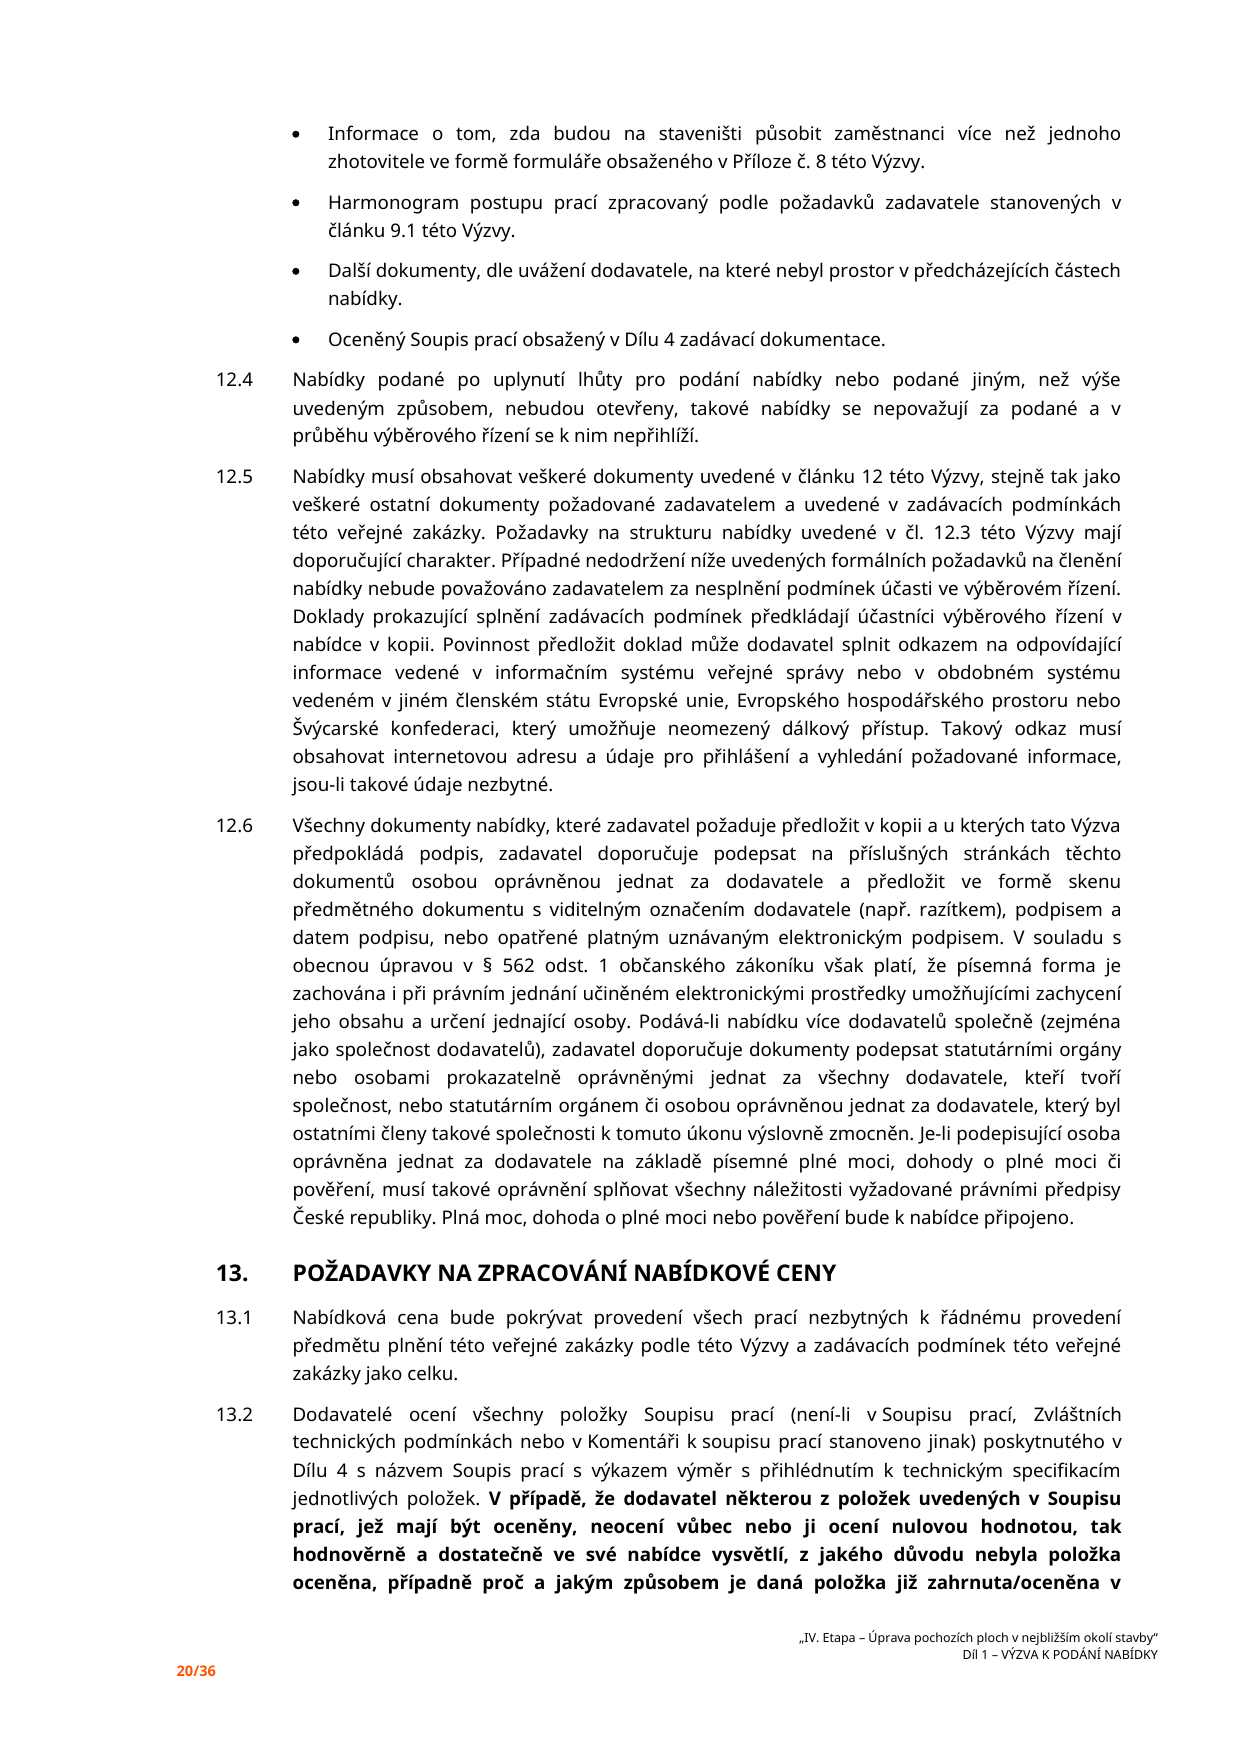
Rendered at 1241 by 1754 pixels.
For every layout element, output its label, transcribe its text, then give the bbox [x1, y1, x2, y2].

text Informace o tom, zda budou na staveništi působit zaměstnanci více než jednoho zhotovitele ve formě formuláře obsaženého v Příloze č. 8 této Výzvy. [292, 121, 1122, 174]
text Nabídky podané po uplynutí lhůty pro podání nabídky nebo podané jiným, než výše uvedeným způsobem, nebudou otevřeny, takové nabídky se nepovažují za podané a v průběhu výběrového řízení se k nim nepřihlíží. [216, 367, 1122, 448]
text POŽADAVKY NA ZPRACOVÁNÍ NABÍDKOVÉ CENY [216, 1257, 1122, 1289]
text Další dokumenty, dle uvážení dodavatele, na které nebyl prostor v předcházejících částech nabídky. [292, 258, 1122, 311]
text Nabídková cena bude pokrývat provedení všech prací nezbytných k řádnému provedení předmětu plnění této veřejné zakázky podle této Výzvy a zadávacích podmínek této veřejné zakázky jako celku. [216, 1304, 1122, 1386]
text Harmonogram postupu prací zpracovaný podle požadavků zadavatele stanovených v článku 9.1 této Výzvy. [292, 189, 1122, 243]
text Nabídky musí obsahovat veškeré dokumenty uvedené v článku 12 této Výzvy, stejně tak jako veškeré ostatní dokumenty požadované zadavatelem a uvedené v zadávacích podmínkách této veřejné zakázky. Požadavky na strukturu nabídky uvedené v čl. 12.3 této Výzvy mají doporučující charakter. Případné nedodržení níže uvedených formálních požadavků na členění nabídky nebude považováno zadavatelem za nesplnění podmínek účasti ve výběrovém řízení. Doklady prokazující splnění zadávacích podmínek předkládají účastníci výběrového řízení v nabídce v kopii. Povinnost předložit doklad může dodavatel splnit odkazem na odpovídající informace vedené v informačním systému veřejné správy nebo v obdobném systému vedeném v jiném členském státu Evropské unie, Evropského hospodářského prostoru nebo Švýcarské konfederaci, který umožňuje neomezený dálkový přístup. Takový odkaz musí obsahovat internetovou adresu a údaje pro přihlášení a vyhledání požadované informace, jsou-li takové údaje nezbytné. [216, 463, 1122, 797]
text Oceněný Soupis prací obsažený v Dílu 4 zadávací dokumentace. [292, 326, 1122, 352]
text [216, 1401, 1122, 1594]
text Všechny dokumenty nabídky, které zadavatel požaduje předložit v kopii a u kterých tato Výzva předpokládá podpis, zadavatel doporučuje podepsat na příslušných stránkách těchto dokumentů osobou oprávněnou jednat za dodavatele a předložit ve formě skenu předmětného dokumentu s viditelným označením dodavatele (např. razítkem), podpisem a datem podpisu, nebo opatřené platným uznávaným elektronickým podpisem. V souladu s obecnou úpravou v § 562 odst. 1 občanského zákoníku však platí, že písemná forma je zachována i při právním jednání učiněném elektronickými prostředky umožňujícími zachycení jeho obsahu a určení jednající osoby. Podává-li nabídku více dodavatelů společně (zejména jako společnost dodavatelů), zadavatel doporučuje dokumenty podepsat statutárními orgány nebo osobami prokazatelně oprávněnými jednat za všechny dodavatele, kteří tvoří společnost, nebo statutárním orgánem či osobou oprávněnou jednat za dodavatele, který byl ostatními členy takové společnosti k tomuto úkonu výslovně zmocněn. Je-li podepisující osoba oprávněna jednat za dodavatele na základě písemné plné moci, dohody o plné moci či pověření, musí takové oprávnění splňovat všechny náležitosti vyžadované právními předpisy České republiky. Plná moc, dohoda o plné moci nebo pověření bude k nabídce připojeno. [216, 812, 1122, 1230]
